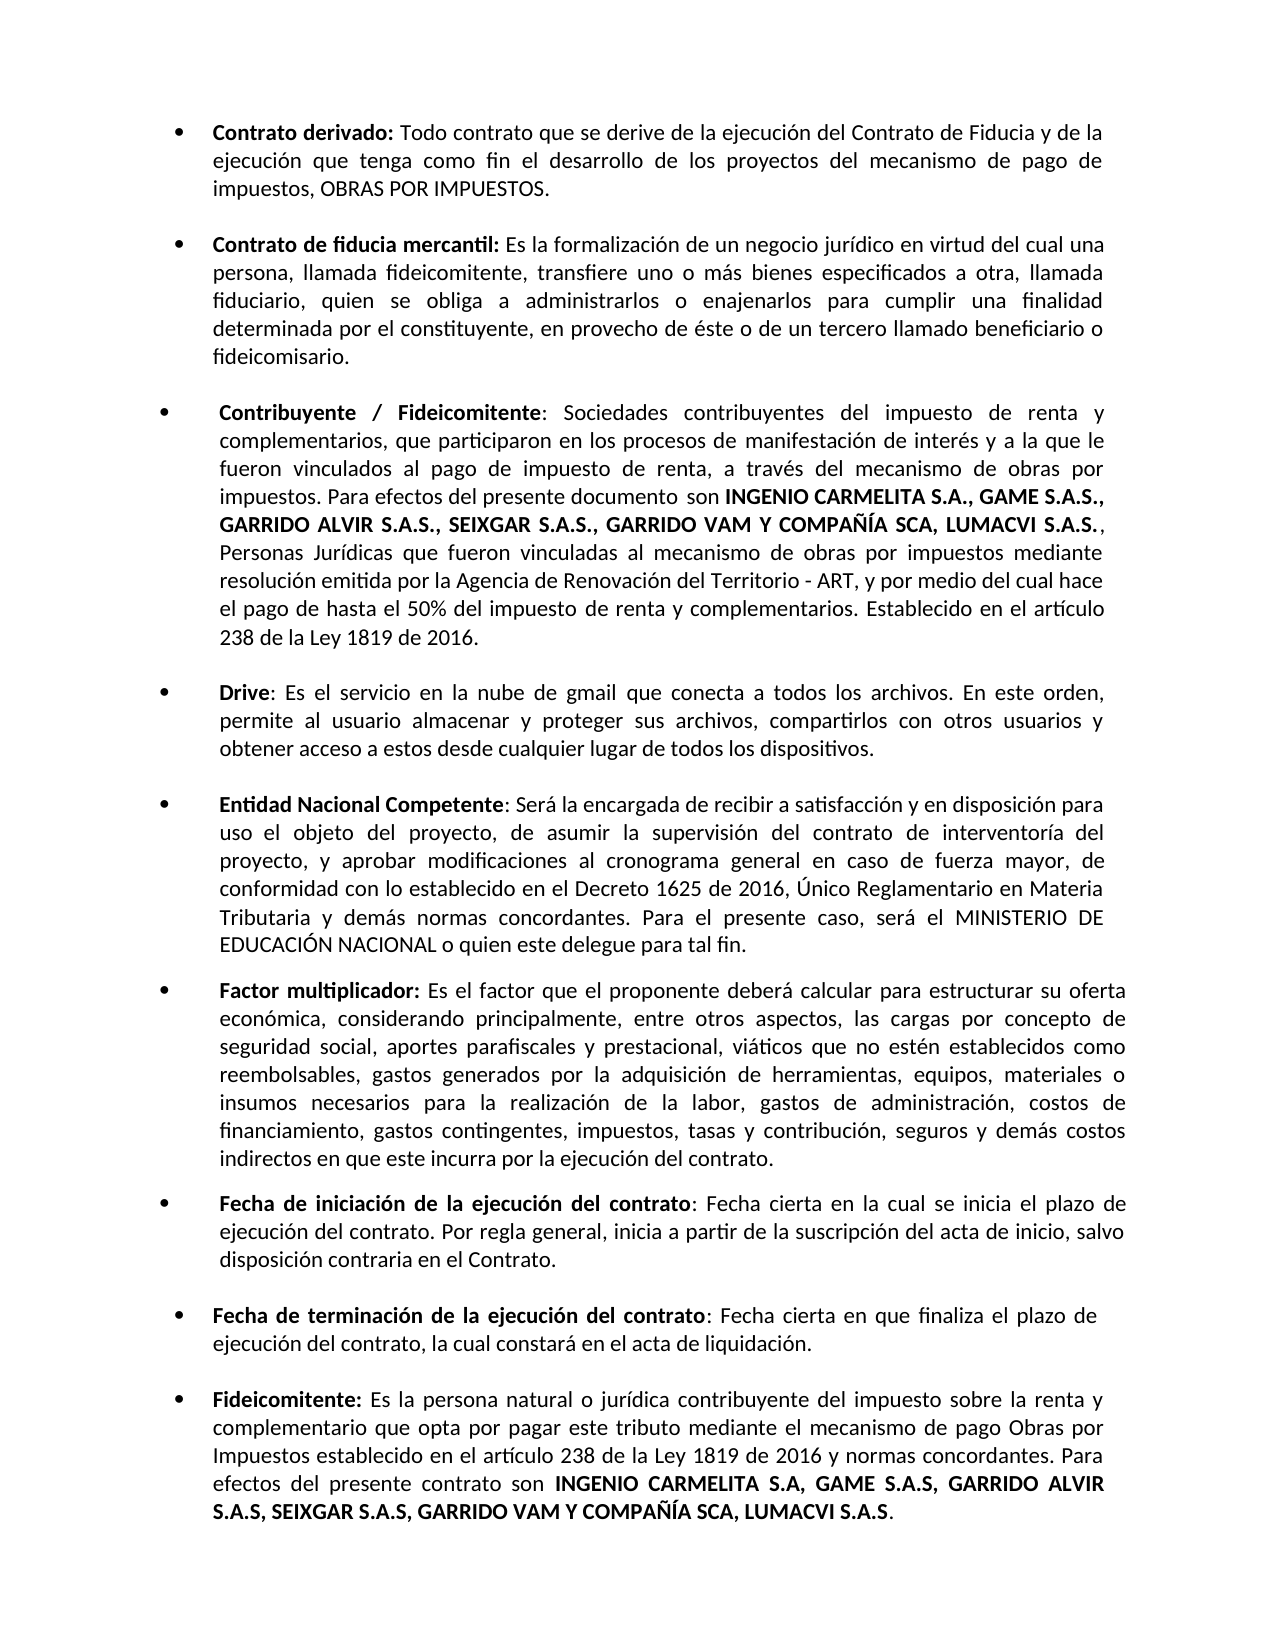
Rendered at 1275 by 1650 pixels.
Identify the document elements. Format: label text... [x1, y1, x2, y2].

list Contribuyente / Fideicomitente: Sociedades contribuyentes del impuesto de renta y complementarios, que participaron en los procesos de manifestación de interés y a la que le fueron vinculados al pago de impuesto de renta, a través del mecanismo de obras por impuestos. Para efectos del presente documento son INGENIO CARMELITA S.A., GAME S.A.S., GARRIDO ALVIR S.A.S., SEIXGAR S.A.S., GARRIDO VAM Y COMPAÑÍA SCA, LUMACVI S.A.S., Personas Jurídicas que fueron vinculadas al mecanismo de obras por impuestos mediante resolución emitida por la Agencia de Renovación del Territorio - ART, y por medio del cual hace el pago de hasta el 50% del impuesto de renta y complementarios. Establecido en el artículo 238 de la Ley 1819 de 2016. [160, 398, 1105, 651]
list Factor multiplicador: Es el factor que el proponente deberá calcular para estructurar su oferta económica, considerando principalmente, entre otros aspectos, las cargas por concepto de seguridad social, aportes parafiscales y prestacional, viáticos que no estén establecidos como reembolsables, gastos generados por la adquisición de herramientas, equipos, materiales o insumos necesarios para la realización de la labor, gastos de administración, costos de financiamiento, gastos contingentes, impuestos, tasas y contribución, seguros y demás costos indirectos en que este incurra por la ejecución del contrato. [160, 976, 1127, 1172]
list Drive: Es el servicio en la nube de gmail que conecta a todos los archivos. En este orden, permite al usuario almacenar y proteger sus archivos, compartirlos con otros usuarios y obtener acceso a estos desde cualquier lugar de todos los dispositivos. [160, 678, 1105, 763]
list Entidad Nacional Competente: Será la encargada de recibir a satisfacción y en disposición para uso el objeto del proyecto, de asumir la supervisión del contrato de interventoría del proyecto, y aprobar modificaciones al cronograma general en caso de fuerza mayor, de conformidad con lo establecido en el Decreto 1625 de 2016, Único Reglamentario en Materia Tributaria y demás normas concordantes. Para el presente caso, será el MINISTERIO DE EDUCACIÓN NACIONAL o quien este delegue para tal fin. [160, 791, 1105, 959]
list Contrato de fiducia mercantil: Es la formalización de un negocio jurídico en virtud del cual una persona, llamada fideicomitente, transfiere uno o más bienes especificados a otra, llamada fiduciario, quien se obliga a administrarlos o enajenarlos para cumplir una finalidad determinada por el constituyente, en provecho de éste o de un tercero llamado beneficiario o fideicomisario. [175, 230, 1105, 371]
list Fideicomitente: Es la persona natural o jurídica contribuyente del impuesto sobre la renta y complementario que opta por pagar este tributo mediante el mecanismo de pago Obras por Impuestos establecido en el artículo 238 de la Ley 1819 de 2016 y normas concordantes. Para efectos del presente contrato son INGENIO CARMELITA S.A, GAME S.A.S, GARRIDO ALVIR S.A.S, SEIXGAR S.A.S, GARRIDO VAM Y COMPAÑÍA SCA, LUMACVI S.A.S. [175, 1385, 1105, 1525]
list Fecha de iniciación de la ejecución del contrato: Fecha cierta en la cual se inicia el plazo de ejecución del contrato. Por regla general, inicia a partir de la suscripción del acta de inicio, salvo disposición contraria en el Contrato. [160, 1189, 1127, 1273]
list Contrato derivado: Todo contrato que se derive de la ejecución del Contrato de Fiducia y de la ejecución que tenga como fin el desarrollo de los proyectos del mecanismo de pago de impuestos, OBRAS POR IMPUESTOS. [175, 118, 1104, 202]
list Fecha de terminación de la ejecución del contrato: Fecha cierta en que finaliza el plazo de ejecución del contrato, la cual constará en el acta de liquidación. [175, 1301, 1098, 1357]
